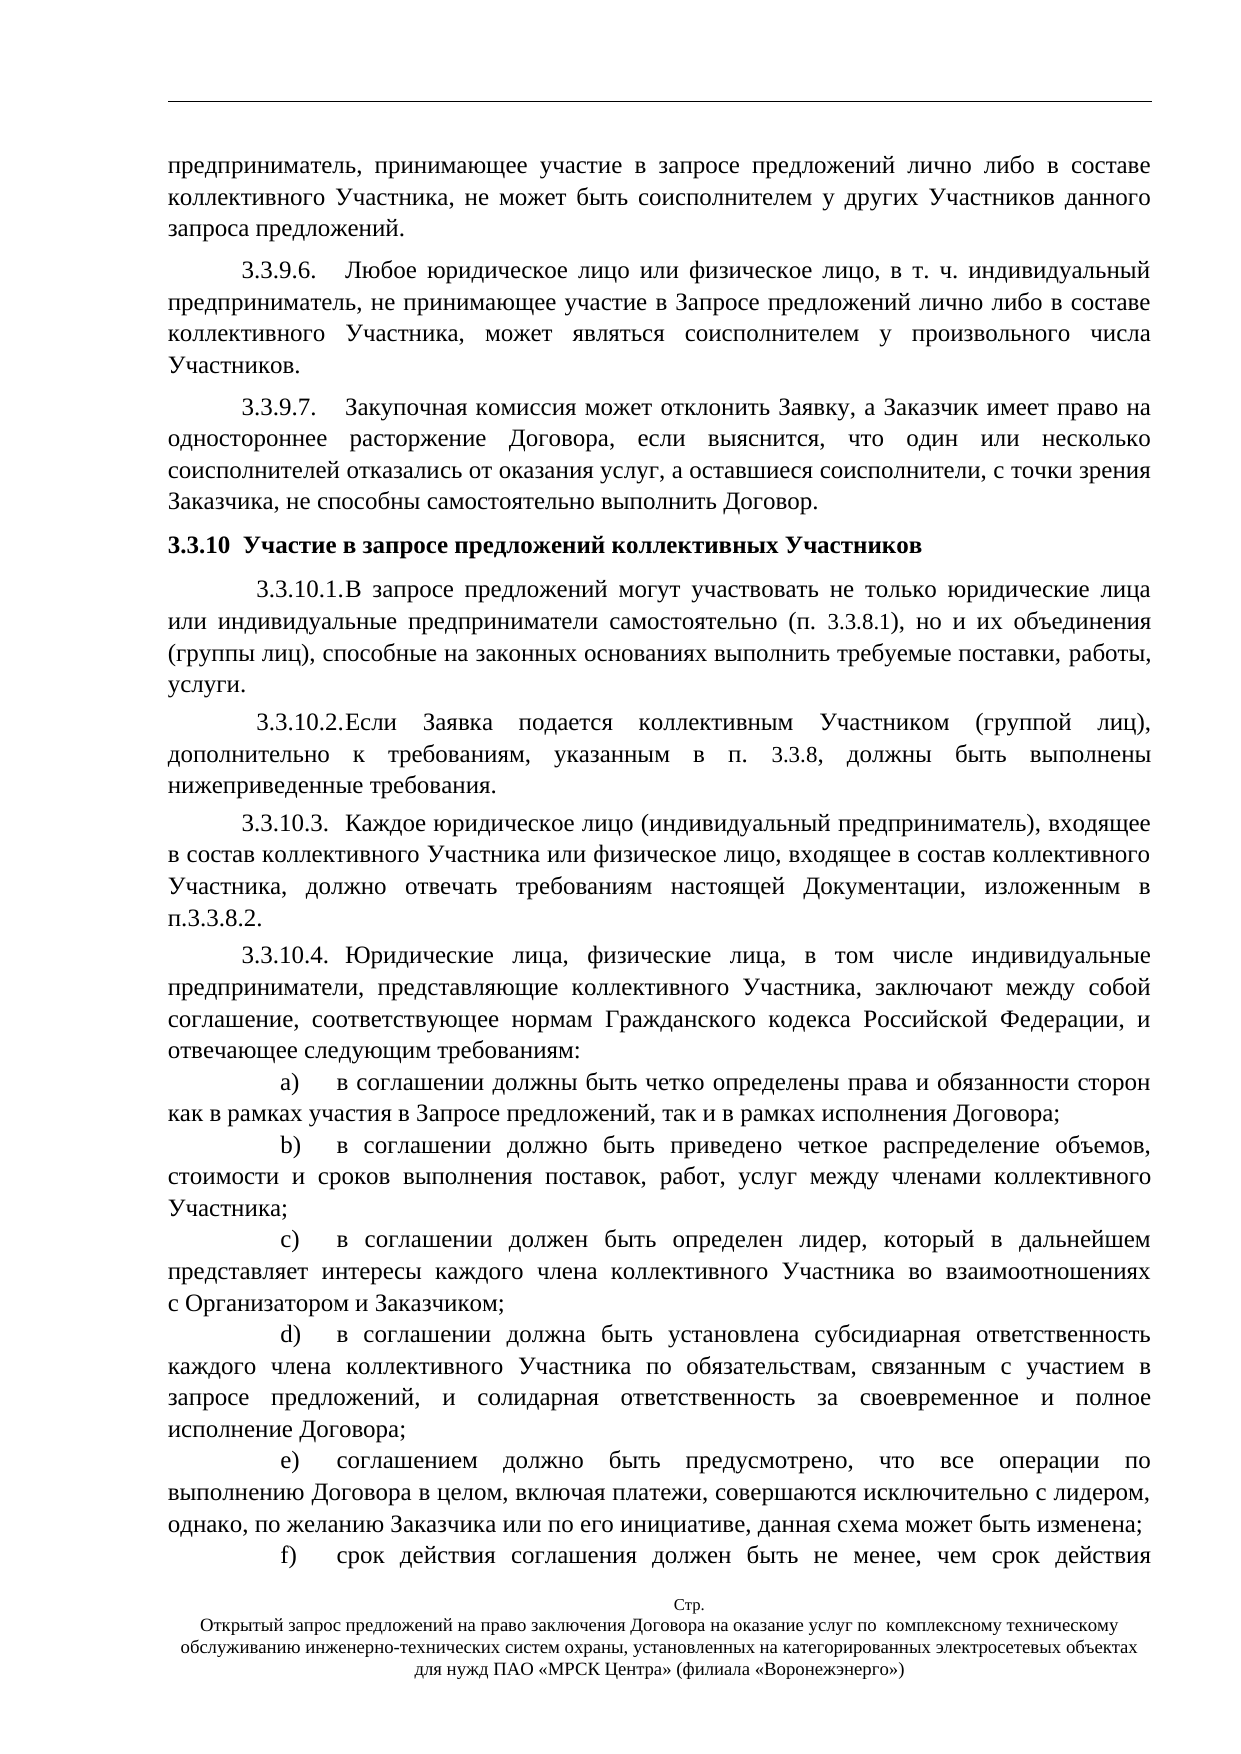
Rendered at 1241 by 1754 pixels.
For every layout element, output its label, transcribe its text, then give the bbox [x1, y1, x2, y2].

list В запросе предложений могут участвовать не только юридические лица или индивидуальные предприниматели самостоятельно (п. 3.3.8.1), но и их объединения (группы лиц), способные на законных основаниях выполнить требуемые поставки, работы, услуги. [168, 574, 1152, 698]
list Любое юридическое лицо или физическое лицо, в т. ч. индивидуальный предприниматель, не принимающее участие в Запросе предложений лично либо в составе коллективного Участника, может являться соисполнителем у произвольного числа Участников. [168, 255, 1152, 378]
list Юридические лица, физические лица, в том числе индивидуальные предприниматели, представляющие коллективного Участника, заключают между собой соглашение, соответствующее нормам Гражданского кодекса Российской Федерации, и отвечающее следующим требованиям: [168, 941, 1152, 1064]
list Каждое юридическое лицо (индивидуальный предприниматель), входящее в состав коллективного Участника или физическое лицо, входящее в состав коллективного Участника, должно отвечать требованиям настоящей Документации, изложенным в п.3.3.8.2. [168, 808, 1152, 931]
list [168, 1540, 1152, 1569]
list в соглашении должна быть установлена субсидиарная ответственность каждого члена коллективного Участника по обязательствам, связанным с участием в запросе предложений, и солидарная ответственность за своевременное и полное исполнение Договора; [168, 1319, 1152, 1443]
list в соглашении должен быть определен лидер, который в дальнейшем представляет интересы каждого члена коллективного Участника во взаимоотношениях с Организатором и Заказчиком; [168, 1224, 1152, 1316]
list соглашением должно быть предусмотрено, что все операции по выполнению Договора в целом, включая платежи, совершаются исключительно с лидером, однако, по желанию Заказчика или по его инициативе, данная схема может быть изменена; [168, 1446, 1152, 1537]
list в соглашении должны быть четко определены права и обязанности сторон как в рамках участия в Запросе предложений, так и в рамках исполнения Договора; [168, 1067, 1152, 1127]
list Закупочная комиссия может отклонить Заявку, а Заказчик имеет право на одностороннее расторжение Договора, если выяснится, что один или несколько соисполнителей отказались от оказания услуг, а оставшиеся соисполнители, с точки зрения Заказчика, не способны самостоятельно выполнить Договор. [168, 392, 1152, 515]
subtitle Участие в запросе предложений коллективных Участников [168, 531, 1152, 559]
list Если Заявка подается коллективным Участником (группой лиц), дополнительно к требованиям, указанным в п. 3.3.8, должны быть выполнены нижеприведенные требования. [168, 707, 1152, 799]
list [168, 150, 1152, 242]
list в соглашении должно быть приведено четкое распределение объемов, стоимости и сроков выполнения поставок, работ, услуг между членами коллективного Участника; [168, 1130, 1152, 1222]
